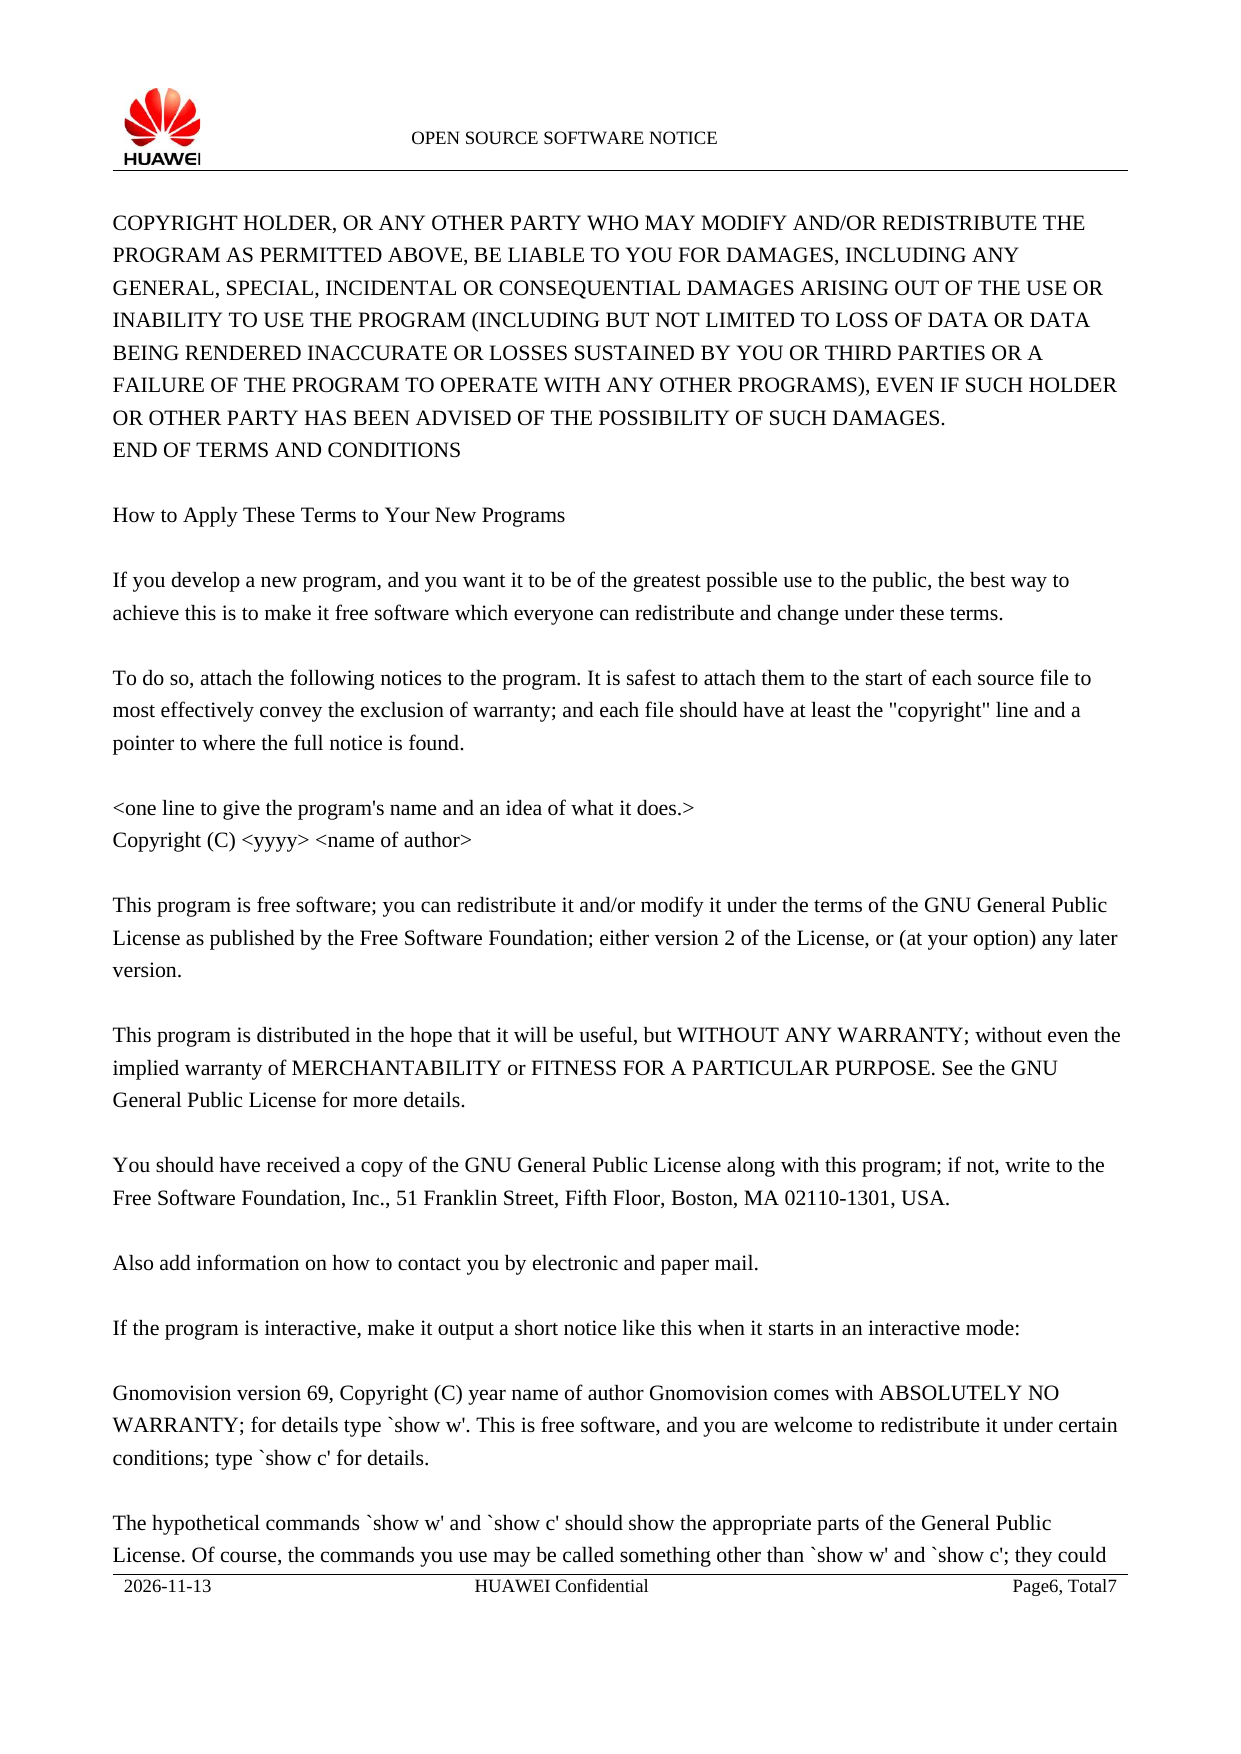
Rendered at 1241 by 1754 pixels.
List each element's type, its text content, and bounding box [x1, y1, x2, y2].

picture [124, 88, 201, 165]
